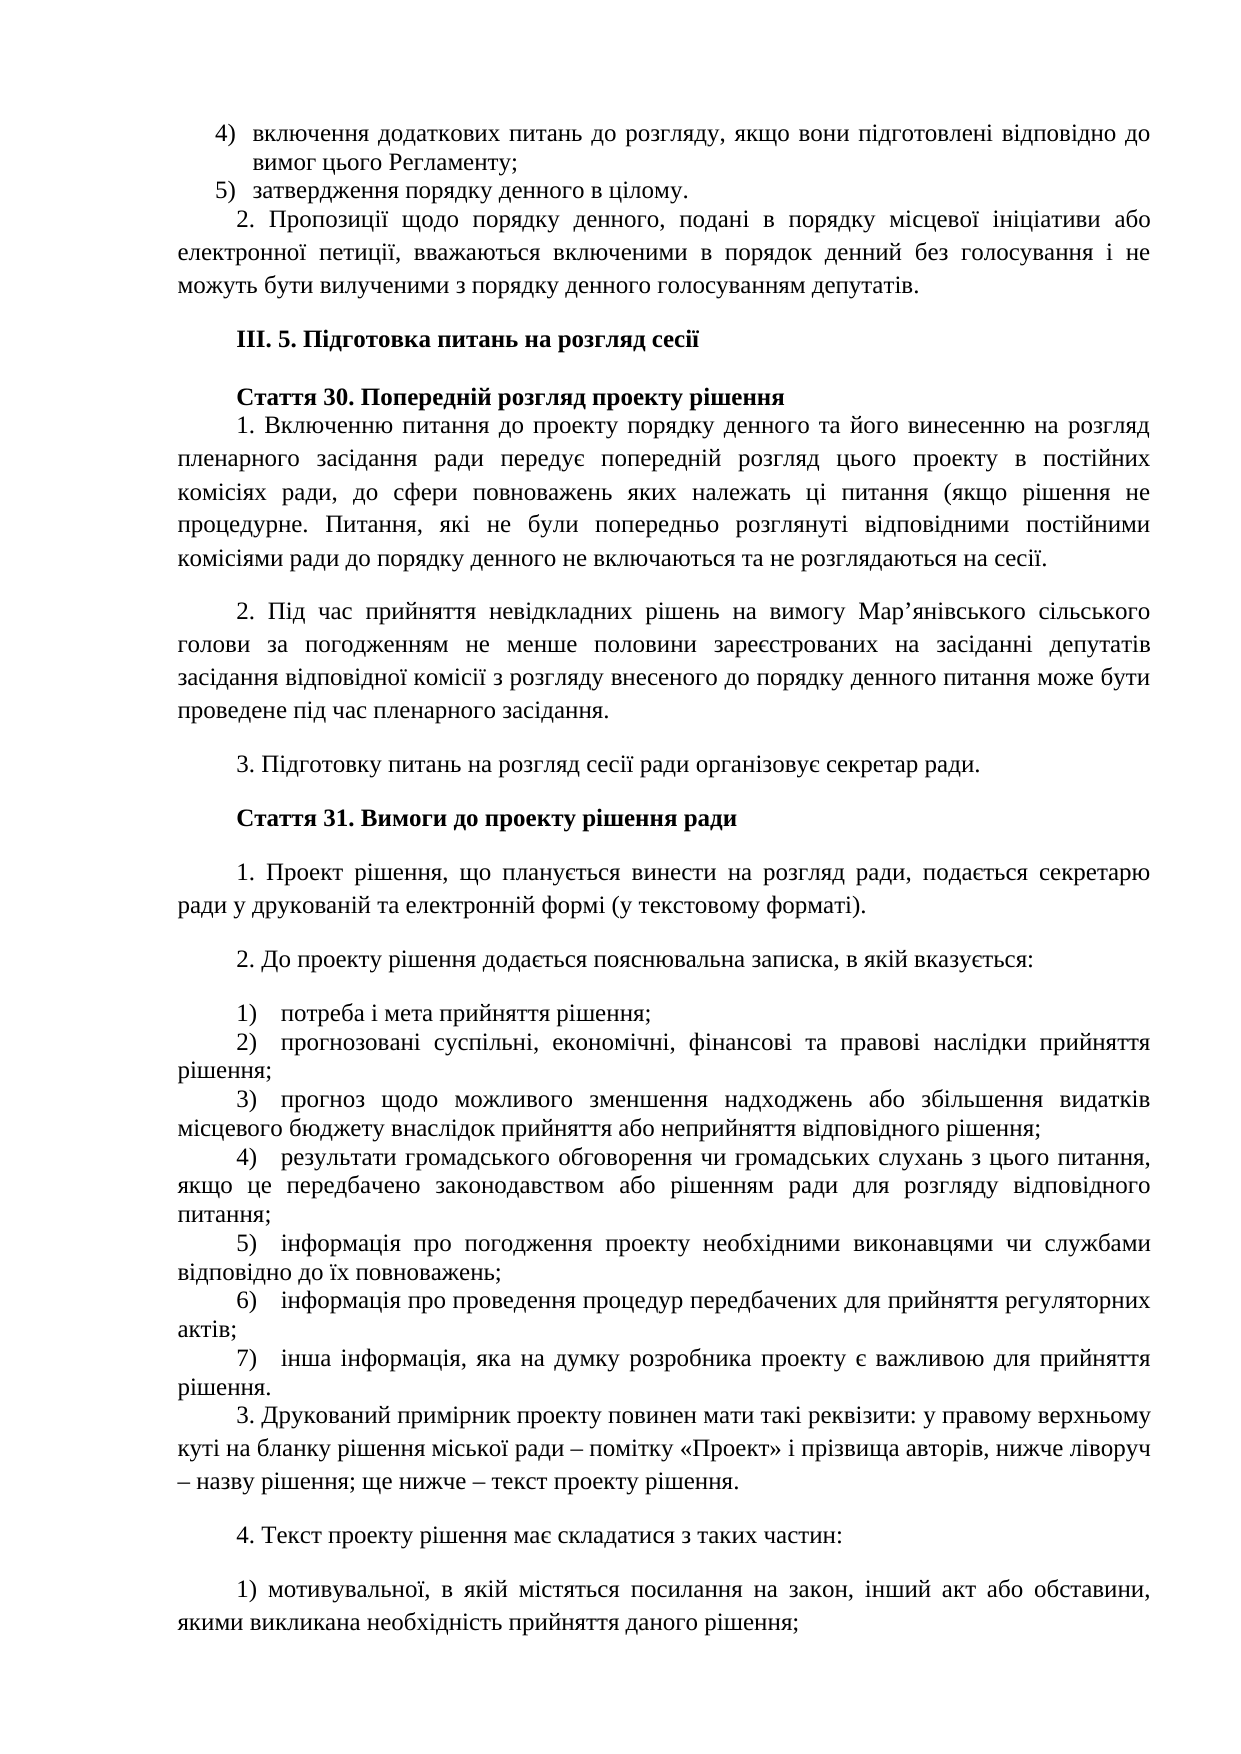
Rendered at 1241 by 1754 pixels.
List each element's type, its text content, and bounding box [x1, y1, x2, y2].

list прогноз щодо можливого зменшення надходжень або збільшення видатків місцевого бюджету внаслідок прийняття або неприйняття відповідного рішення; [177, 1084, 1152, 1142]
list затвердження порядку денного в цілому. [215, 176, 1152, 204]
text 1) мотивувальної, в якій містяться посилання на закон, інший акт або обставини, якими викликана необхідність прийняття даного рішення; [177, 1574, 1152, 1636]
list інформація про проведення процедур передбачених для прийняття регуляторних актів; [177, 1285, 1152, 1343]
text 1. Проект рішення, що планується винести на розгляд ради, подається секретарю ради у друкованій та електронній формі (у текстовому форматі). [177, 857, 1152, 919]
text 1. Включенню питання до проекту порядку денного та його винесенню на розгляд пленарного засідання ради передує попередній розгляд цього проекту в постійних комісіях ради, до сфери повноважень яких належать ці питання (якщо рішення не процедурне. Питання, які не були попередньо розглянуті відповідними постійними комісіями ради до порядку денного не включаються та не розглядаються на сесії. [177, 411, 1152, 571]
text ІІІ. 5. Підготовка питань на розгляд сесії [177, 324, 1152, 353]
list прогнозовані суспільні, економічні, фінансові та правові наслідки прийняття рішення; [177, 1027, 1152, 1084]
text 2. До проекту рішення додається пояснювальна записка, в якій вказується: [177, 944, 1152, 973]
text Стаття 30. Попередній розгляд проекту рішення [177, 382, 1152, 411]
list інформація про погодження проекту необхідними виконавцями чи службами відповідно до їх повноважень; [177, 1228, 1152, 1285]
text 3. Друкований примірник проекту повинен мати такі реквізити: у правому верхньому куті на бланку рішення міської ради – помітку «Проект» і прізвища авторів, нижче ліворуч – назву рішення; ще нижче – текст проекту рішення. [177, 1400, 1152, 1495]
list включення додаткових питань до розгляду, якщо вони підготовлені відповідно до вимог цього Регламенту; [215, 118, 1152, 176]
text 2. Пропозиції щодо порядку денного, подані в порядку місцевої ініціативи або електронної петиції, вважаються включеними в порядок денний без голосування і не можуть бути вилученими з порядку денного голосуванням депутатів. [177, 204, 1152, 299]
list потреба і мета прийняття рішення; [177, 998, 1152, 1027]
list інша інформація, яка на думку розробника проекту є важливою для прийняття рішення. [177, 1343, 1152, 1400]
list результати громадського обговорення чи громадських слухань з цього питання, якщо це передбачено законодавством або рішенням ради для розгляду відповідного питання; [177, 1142, 1152, 1228]
text Стаття 31. Вимоги до проекту рішення ради [177, 803, 1152, 832]
text 3. Підготовку питань на розгляд сесії ради організовує секретар ради. [177, 749, 1152, 778]
text 2. Під час прийняття невідкладних рішень на вимогу Мар’янівського сільського голови за погодженням не менше половини зареєстрованих на засіданні депутатів засідання відповідної комісії з розгляду внесеного до порядку денного питання може бути проведене під час пленарного засідання. [177, 596, 1152, 724]
text 4. Текст проекту рішення має складатися з таких частин: [177, 1520, 1152, 1549]
